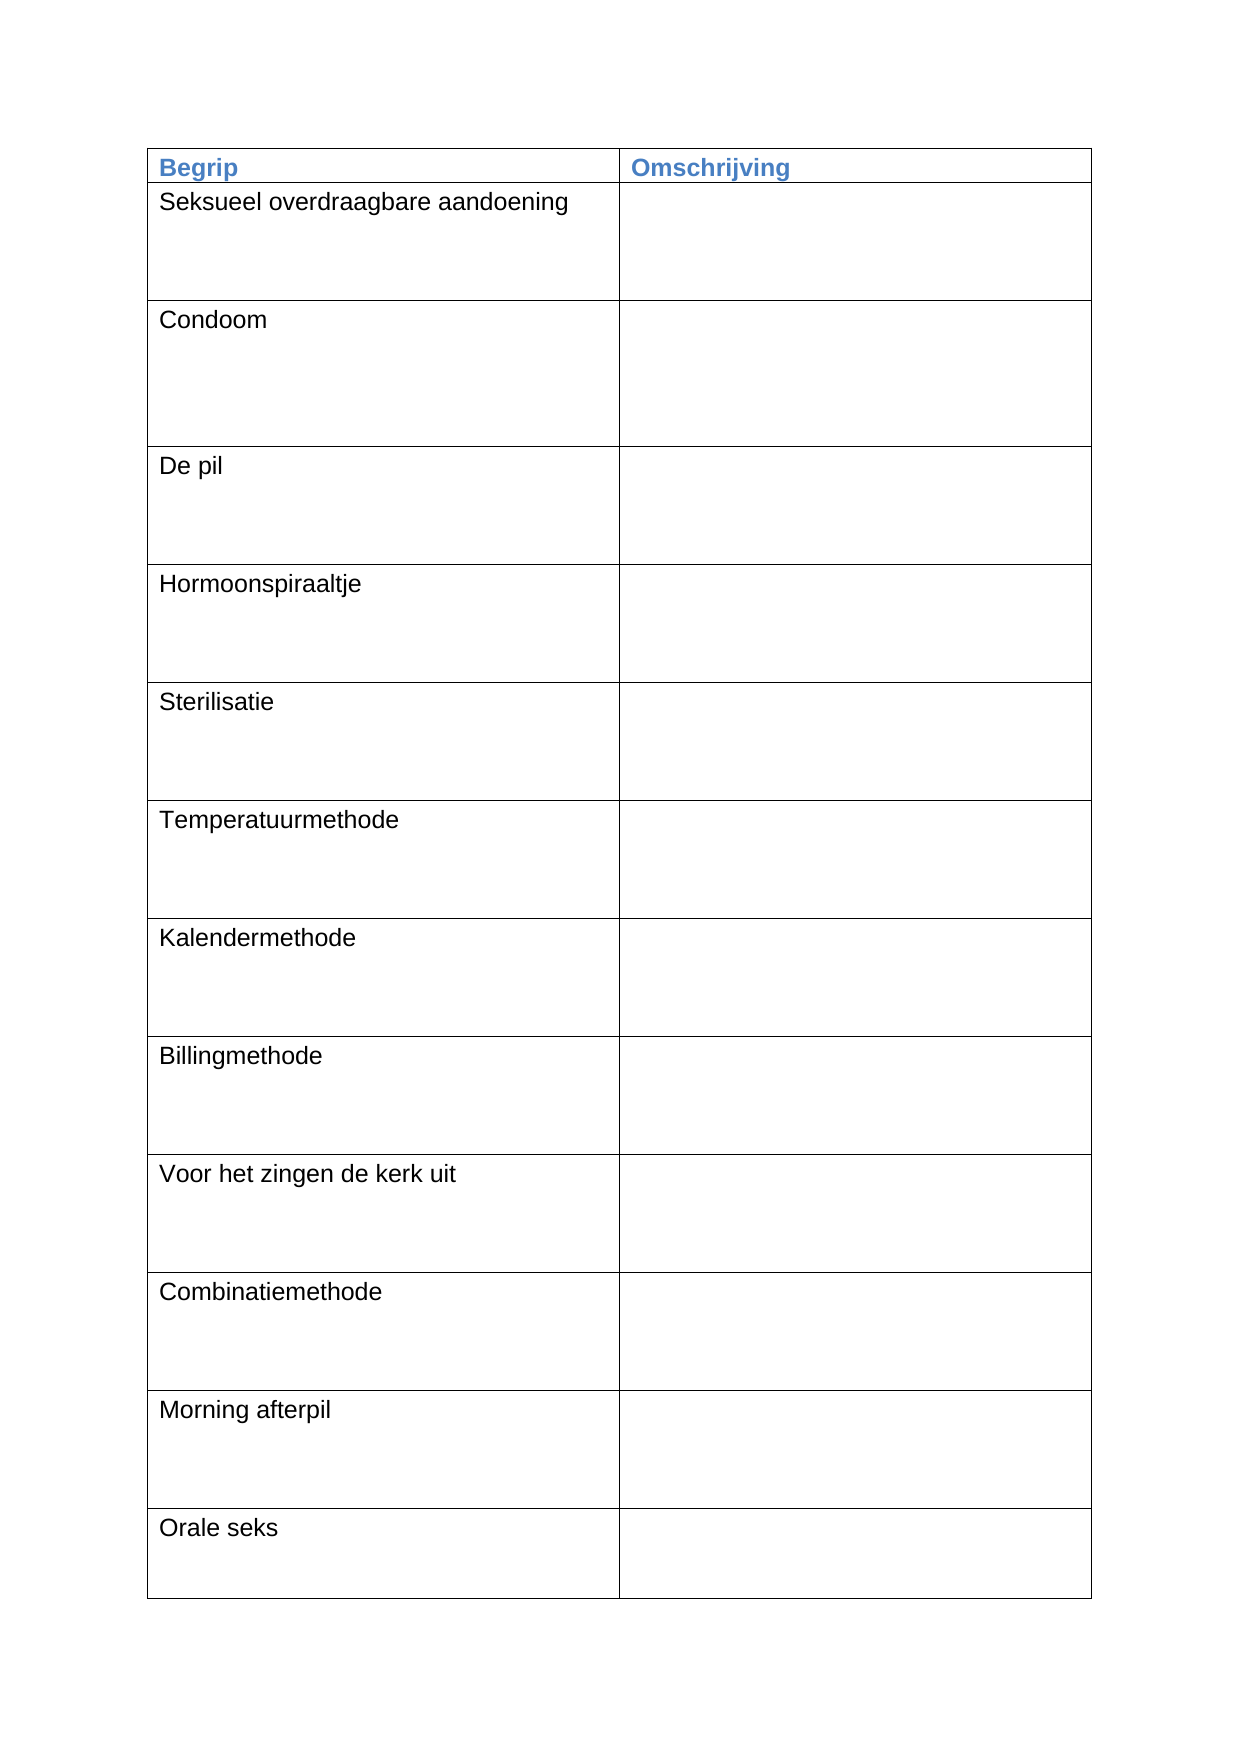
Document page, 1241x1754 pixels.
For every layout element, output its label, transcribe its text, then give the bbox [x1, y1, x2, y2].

table_cell [620, 919, 1091, 1036]
table_cell [620, 301, 1091, 446]
table_cell Billingmethode [148, 1037, 619, 1154]
table_cell [620, 183, 1091, 299]
table_cell Seksueel overdraagbare aandoening [148, 183, 619, 299]
table_cell [620, 1509, 1091, 1598]
table_cell [620, 1155, 1091, 1272]
table_cell Voor het zingen de kerk uit [148, 1155, 619, 1272]
table_cell Temperatuurmethode [148, 801, 619, 918]
table_header Begrip [148, 149, 619, 182]
table_cell Hormoonspiraaltje [148, 565, 619, 682]
table_cell [620, 447, 1091, 564]
table_cell Morning afterpil [148, 1391, 619, 1508]
table_cell [620, 1391, 1091, 1508]
table_cell [620, 565, 1091, 682]
table_cell Sterilisatie [148, 683, 619, 800]
table_cell Condoom [148, 301, 619, 446]
table_header Omschrijving [620, 149, 1091, 182]
table_cell Orale seks [148, 1509, 619, 1598]
table_cell Kalendermethode [148, 919, 619, 1036]
table_cell [620, 801, 1091, 918]
table_cell [620, 683, 1091, 800]
table_cell De pil [148, 447, 619, 564]
table_cell [620, 1037, 1091, 1154]
table_cell Combinatiemethode [148, 1273, 619, 1390]
table_cell [620, 1273, 1091, 1390]
